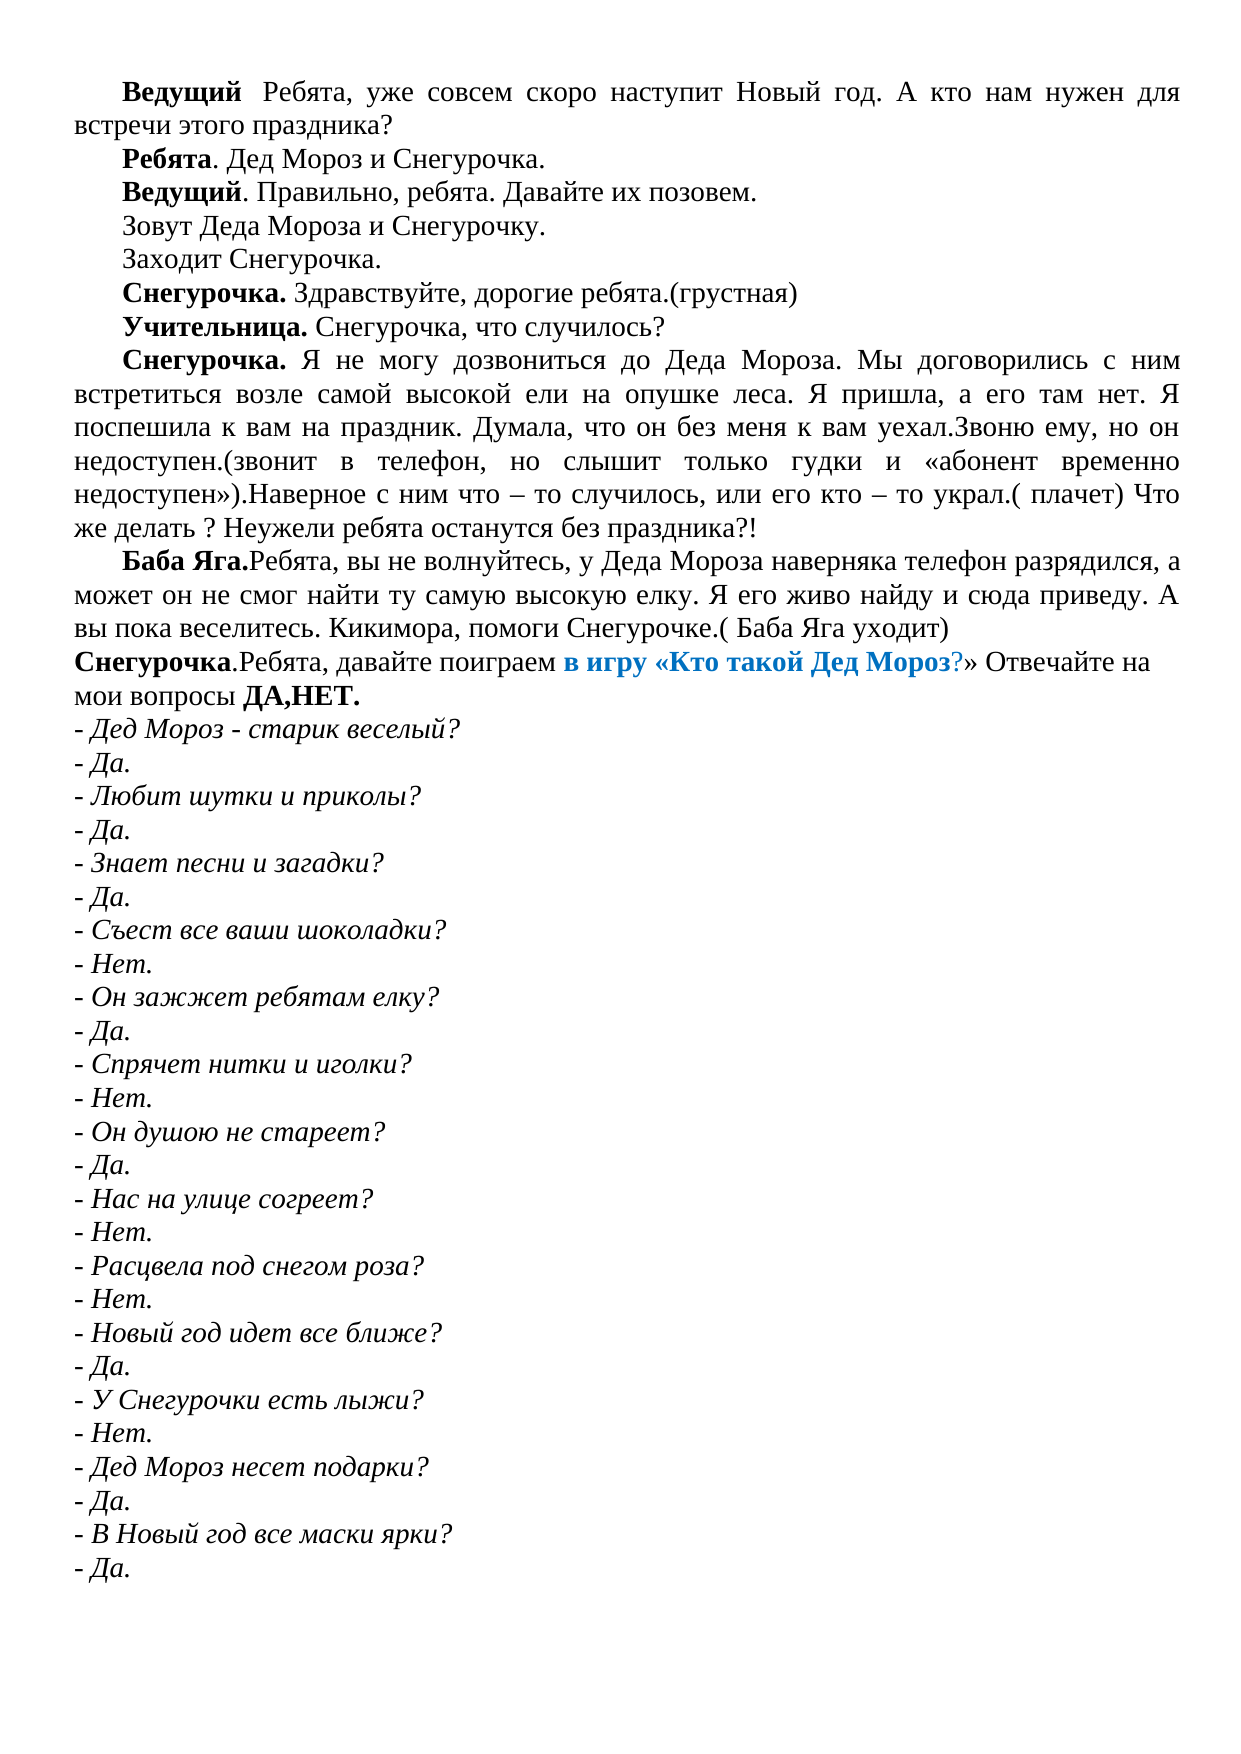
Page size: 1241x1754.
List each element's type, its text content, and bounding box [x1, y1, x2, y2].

text Снегурочка. Здравствуйте, дорогие ребята.(грустная) [74, 275, 1181, 309]
text Учительница. Снегурочка, что случилось? [74, 309, 1181, 342]
text Баба Яга.Ребята, вы не волнуйтесь, у Деда Мороза наверняка телефон разрядился, а может он не смог найти ту самую высокую елку. Я его живо найду и сюда приведу. А вы пока веселитесь. Кикимора, помоги Снегурочке.( Баба Яга уходит) [74, 543, 1181, 644]
text Заходит Снегурочка. [74, 242, 1181, 275]
text Снегурочка.Ребята, давайте поиграем в игру «Кто такой Дед Мороз?» Отвечайте на мои вопросы ДА,НЕТ. [74, 644, 1181, 711]
text Снегурочка. Я не могу дозвониться до Деда Мороза. Мы договорились с ним встретиться возле самой высокой ели на опушке леса. Я пришла, а его там нет. Я поспешила к вам на праздник. Думала, что он без меня к вам уехал.Звоню ему, но он недоступен.(звонит в телефон, но слышит только гудки и «абонент временно недоступен»).Наверное с ним что – то случилось, или его кто – то украл.( плачет) Что же делать ? Неужели ребята останутся без праздника?! [74, 342, 1181, 543]
text Ребята. Дед Мороз и Снегурочка. [74, 141, 1181, 174]
text - Дед Мороз - старик веселый? - Да. - Любит шутки и приколы? - Да. - Знает песни и загадки? - Да. - Съест все ваши шоколадки? - Нет. - Он зажжет ребятам елку? - Да. - Спрячет нитки и иголки? - Нет. - Он душою не стареет? - Да. - Нас на улице согреет? - Нет. - Расцвела под снегом роза? - Нет. - Новый год идет все ближе? - Да. - У Снегурочки есть лыжи? - Нет. - Дед Мороз несет подарки? - Да. - В Новый год все маски ярки? - Да. [74, 711, 1181, 1583]
text Ведущий Ребята, уже совсем скоро наступит Новый год. А кто нам нужен для встречи этого праздника? [74, 74, 1181, 141]
text Зовут Деда Мороза и Снегурочку. [74, 208, 1181, 242]
text Ведущий. Правильно, ребята. Давайте их позовем. [74, 174, 1181, 208]
